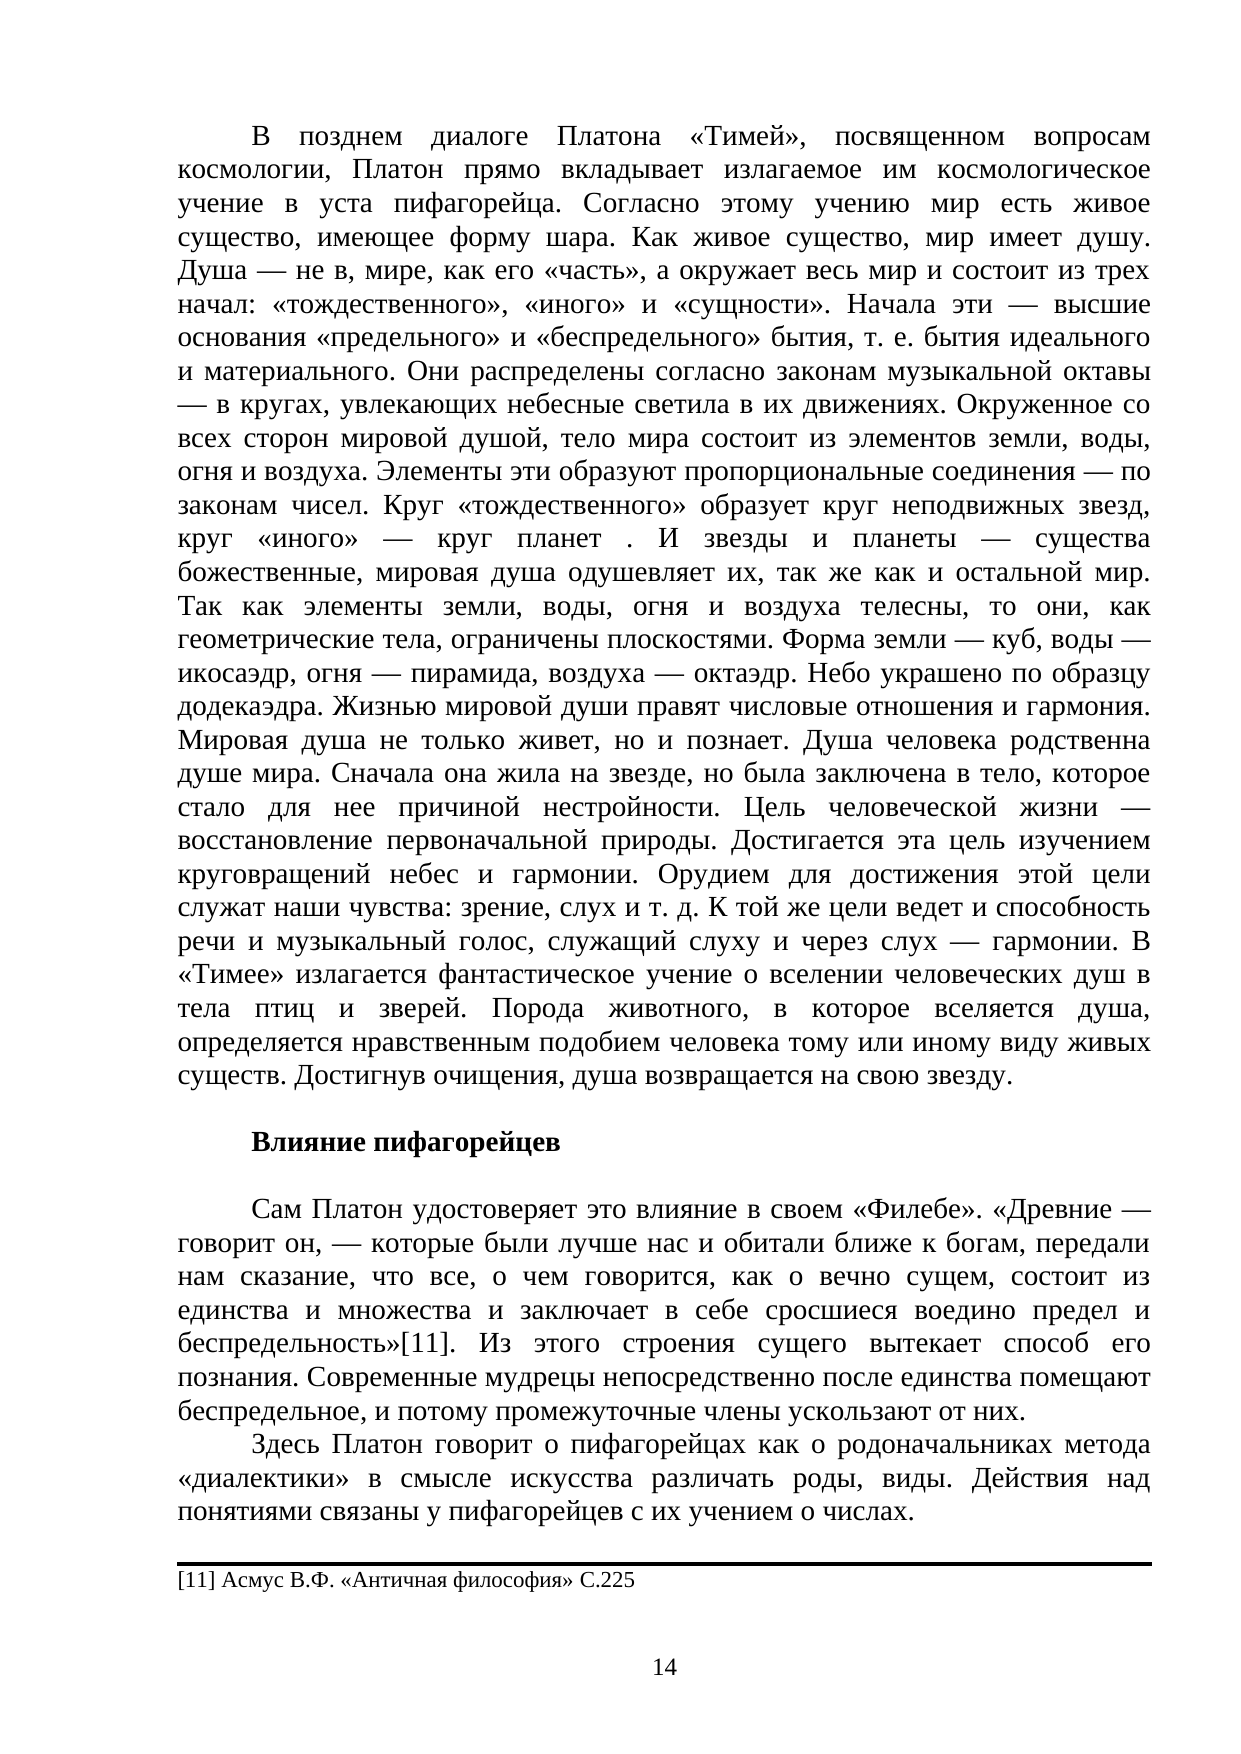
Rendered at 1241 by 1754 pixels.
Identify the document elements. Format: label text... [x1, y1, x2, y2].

text Здесь Платон говорит о пифагорейцах как о родоначальниках метода «диалектики» в смысле искусства различать роды, виды. Действия над понятиями связаны у пифагорейцев с их учением о числах. [177, 1426, 1152, 1527]
text [11] Асмус В.Ф. «Античная философия» C.225 [177, 1566, 1152, 1592]
text В позднем диалоге Платона «Тимей», посвященном вопросам космологии, Платон прямо вкладывает излагаемое им космологическое учение в уста пифагорейца. Согласно этому учению мир есть живое существо, имеющее форму шара. Как живое существо, мир имеет душу. Душа — не в, мире, как его «часть», а окружает весь мир и состоит из трех начал: «тождественного», «иного» и «сущности». Начала эти — высшие основания «предельного» и «беспредельного» бытия, т. е. бытия идеального и материального. Они распределены согласно законам музыкальной октавы — в кругах, увлекающих небесные светила в их движениях. Окруженное со всех сторон мировой душой, тело мира состоит из элементов земли, воды, огня и воздуха. Элементы эти образуют пропорциональные соединения — по законам чисел. Круг «тождественного» образует круг неподвижных звезд, круг «иного» — круг планет . И звезды и планеты — существа божественные, мировая душа одушевляет их, так же как и остальной мир. Так как элементы земли, воды, огня и воздуха телесны, то они, как геометрические тела, ограничены плоскостями. Форма земли — куб, воды — икосаэдр, огня — пирамида, воздуха — октаэдр. Небо украшено по образцу додекаэдра. Жизнью мировой души правят числовые отношения и гармония. Мировая душа не только живет, но и познает. Душа человека родственна душе мира. Сначала она жила на звезде, но была заключена в тело, которое стало для нее причиной нестройности. Цель человеческой жизни — восстановление первоначальной природы. Достигается эта цель изучением круговращений небес и гармонии. Орудием для достижения этой цели служат наши чувства: зрение, слух и т. д. К той же цели ведет и способность речи и музыкальный голос, служащий слуху и через слух — гармонии. В «Тимее» излагается фантастическое учение о вселении человеческих душ в тела птиц и зверей. Порода животного, в которое вселяется душа, определяется нравственным подобием человека тому или иному виду живых существ. Достигнув очищения, душа возвращается на свою звезду. [177, 118, 1152, 1091]
text Влияние пифагорейцев [177, 1124, 1152, 1158]
text Сам Платон удостоверяет это влияние в своем «Филебе». «Древние — говорит он, — которые были лучше нас и обитали ближе к богам, передали нам сказание, что все, о чем говорится, как о вечно сущем, состоит из единства и множества и заключает в себе сросшиеся воедино предел и беспредельность»[11]. Из этого строения сущего вытекает способ его познания. Современные мудрецы непосредственно после единства помещают беспредельное, и потому промежуточные члены ускользают от них. [177, 1191, 1152, 1426]
